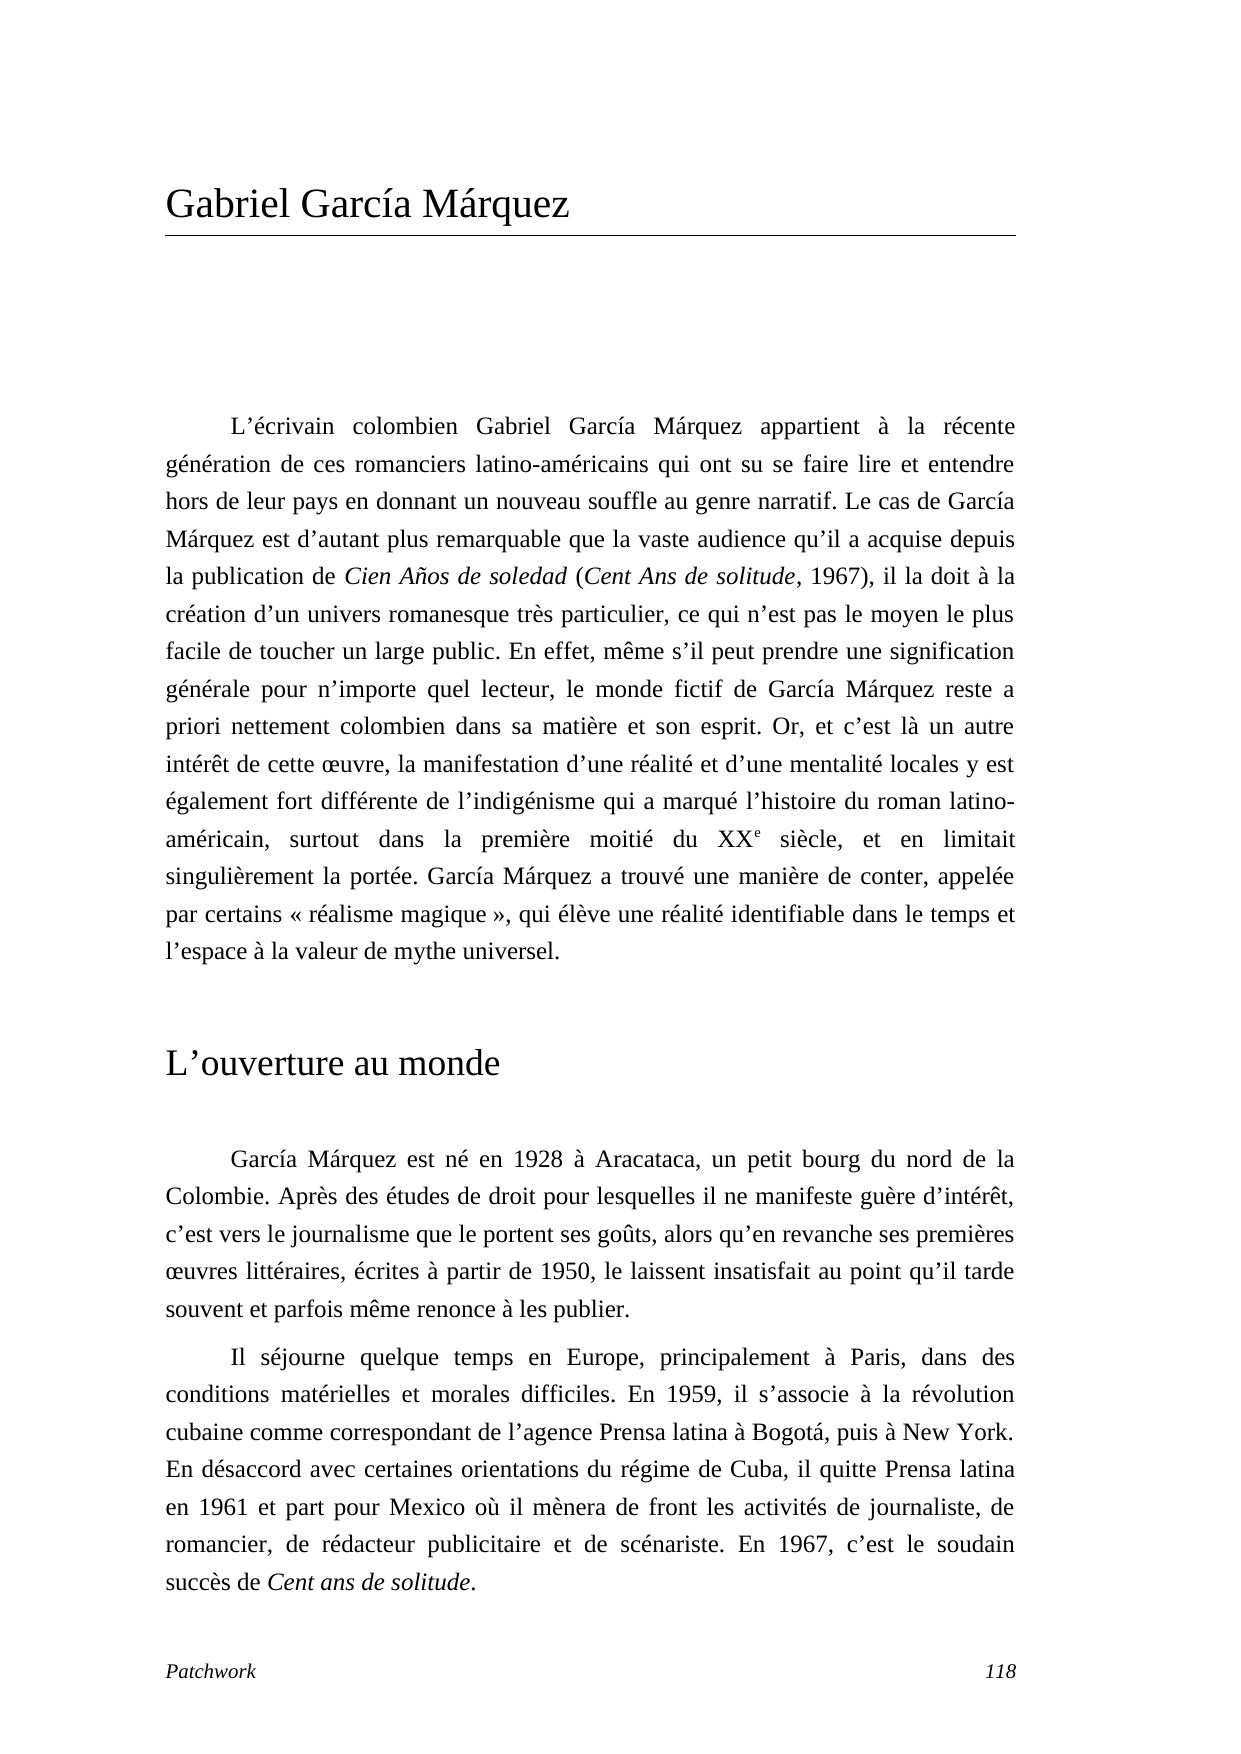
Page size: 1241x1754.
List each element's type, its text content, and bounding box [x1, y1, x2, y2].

subtitle L’ouverture au monde [165, 1040, 942, 1083]
text Il séjourne quelque temps en Europe, principalement à Paris, dans des conditions matérielles et morales difficiles. En 1959, il s’associe à la révolution cubaine comme correspondant de l’agence Prensa latina à Bogotá, puis à New York. En désaccord avec certaines orientations du régime de Cuba, il quitte Prensa latina en 1961 et part pour Mexico où il mènera de front les activités de journaliste, de romancier, de rédacteur publicitaire et de scénariste. En 1967, c’est le soudain succès de Cent ans de solitude. [165, 1333, 1016, 1596]
text García Márquez est né en 1928 à Aracataca, un petit bourg du nord de la Colombie. Après des études de droit pour lesquelles il ne manifeste guère d’intérêt, c’est vers le journalisme que le portent ses goûts, alors qu’en revanche ses premières œuvres littéraires, écrites à partir de 1950, le laissent insatisfait au point qu’il tarde souvent et parfois même renonce à les publier. [165, 1135, 1016, 1323]
subtitle Gabriel García Márquez [165, 178, 1016, 235]
text L’écrivain colombien Gabriel García Márquez appartient à la récente génération de ces romanciers latino-américains qui ont su se faire lire et entendre hors de leur pays en donnant un nouveau souffle au genre narratif. Le cas de García Márquez est d’autant plus remarquable que la vaste audience qu’il a acquise depuis la publication de Cien Años de soledad (Cent Ans de solitude, 1967), il la doit à la création d’un univers romanesque très particulier, ce qui n’est pas le moyen le plus facile de toucher un large public. En effet, même s’il peut prendre une signification générale pour n’importe quel lecteur, le monde fictif de García Márquez reste a priori nettement colombien dans sa matière et son esprit. Or, et c’est là un autre intérêt de cette œuvre, la manifestation d’une réalité et d’une mentalité locales y est également fort différente de l’indigénisme qui a marqué l’histoire du roman latino-américain, surtout dans la première moitié du XXe siècle, et en limitait singulièrement la portée. García Márquez a trouvé une manière de conter, appelée par certains « réalisme magique », qui élève une réalité identifiable dans le temps et l’espace à la valeur de mythe universel. [165, 402, 1016, 965]
